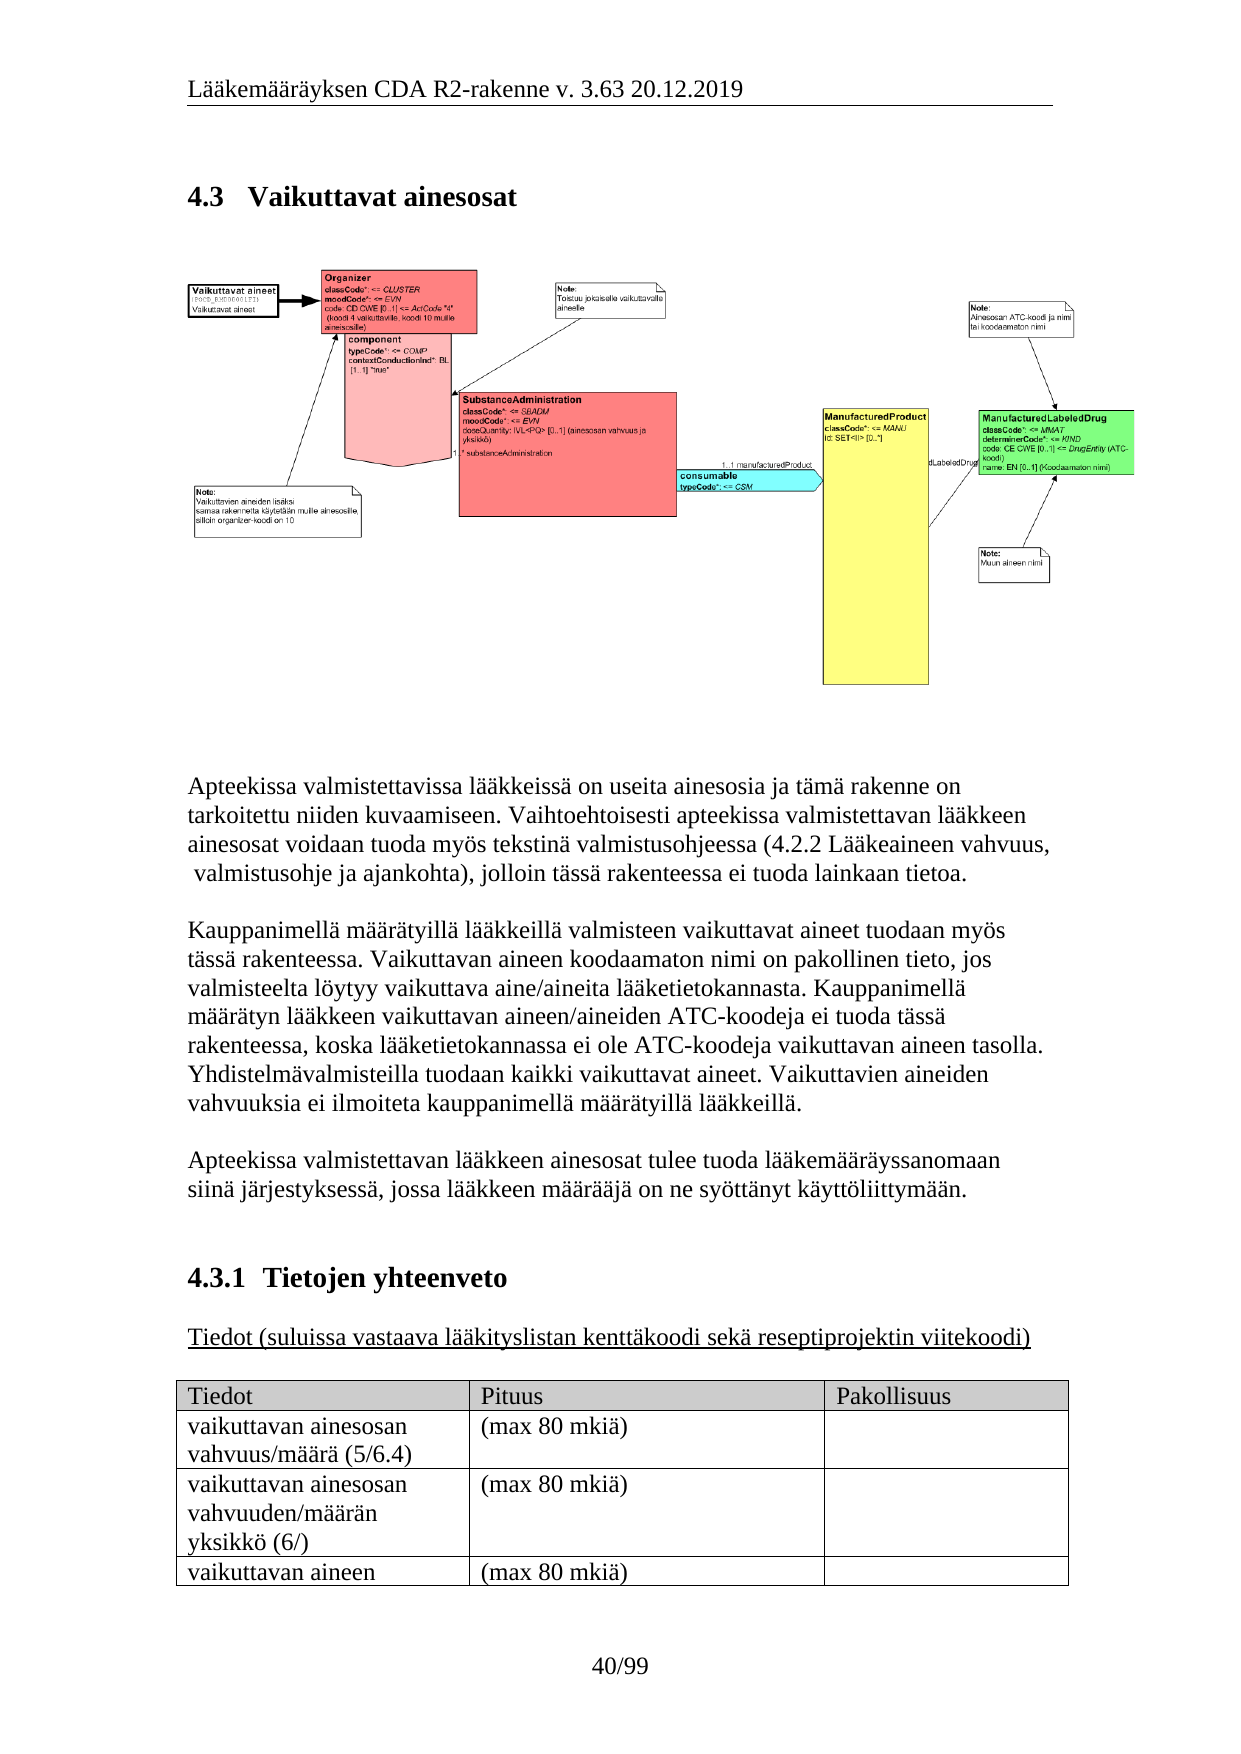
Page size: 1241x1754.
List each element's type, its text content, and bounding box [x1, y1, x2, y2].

text Kauppanimellä määrätyillä lääkkeillä valmisteen vaikuttavat aineet tuodaan myös tässä rakenteessa. Vaikuttavan aineen koodaamaton nimi on pakollinen tieto, jos valmisteelta löytyy vaikuttava aine/aineita lääketietokannasta. Kauppanimellä määrätyn lääkkeen vaikuttavan aineen/aineiden ATC-koodeja ei tuoda tässä rakenteessa, koska lääketietokannassa ei ole ATC-koodeja vaikuttavan aineen tasolla. Yhdistelmävalmisteilla tuodaan kaikki vaikuttavat aineet. Vaikuttavien aineiden vahvuuksia ei ilmoiteta kauppanimellä määrätyillä lääkkeillä. [187, 915, 1053, 1116]
table_cell [825, 1469, 1068, 1556]
table_cell (max 80 mkiä) [470, 1557, 824, 1585]
text Apteekissa valmistettavissa lääkkeissä on useita ainesosia ja tämä rakenne on tarkoitettu niiden kuvaamiseen. Vaihtoehtoisesti apteekissa valmistettavan lääkkeen ainesosat voidaan tuoda myös tekstinä valmistusohjeessa (4.2.2 Lääkeaineen vahvuus, valmistusohje ja ajankohta), jolloin tässä rakenteessa ei tuoda lainkaan tietoa. [187, 771, 1053, 886]
text Apteekissa valmistettavan lääkkeen ainesosat tulee tuoda lääkemääräyssanomaan siinä järjestyksessä, jossa lääkkeen määrääjä on ne syöttänyt käyttöliittymään. [187, 1145, 1053, 1203]
text Tiedot (suluissa vastaava lääkityslistan kenttäkoodi sekä reseptiprojektin viitekoodi) [187, 1322, 1053, 1351]
table_header Pituus [470, 1381, 824, 1410]
table_header Pakollisuus [825, 1381, 1068, 1410]
picture [187, 269, 1135, 685]
subtitle Tietojen yhteenveto [187, 1260, 1053, 1294]
table_header Tiedot [177, 1381, 469, 1410]
table_cell [825, 1411, 1068, 1468]
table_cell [177, 1557, 469, 1585]
subtitle Vaikuttavat ainesosat [187, 179, 1053, 212]
table_cell (max 80 mkiä) [470, 1469, 824, 1556]
table_cell vaikuttavan ainesosan vahvuus/määrä (5/6.4) [177, 1411, 469, 1468]
table_cell vaikuttavan ainesosan vahvuuden/määrän yksikkö (6/) [177, 1469, 469, 1556]
table_cell (max 80 mkiä) [470, 1411, 824, 1468]
table_cell [825, 1557, 1068, 1585]
